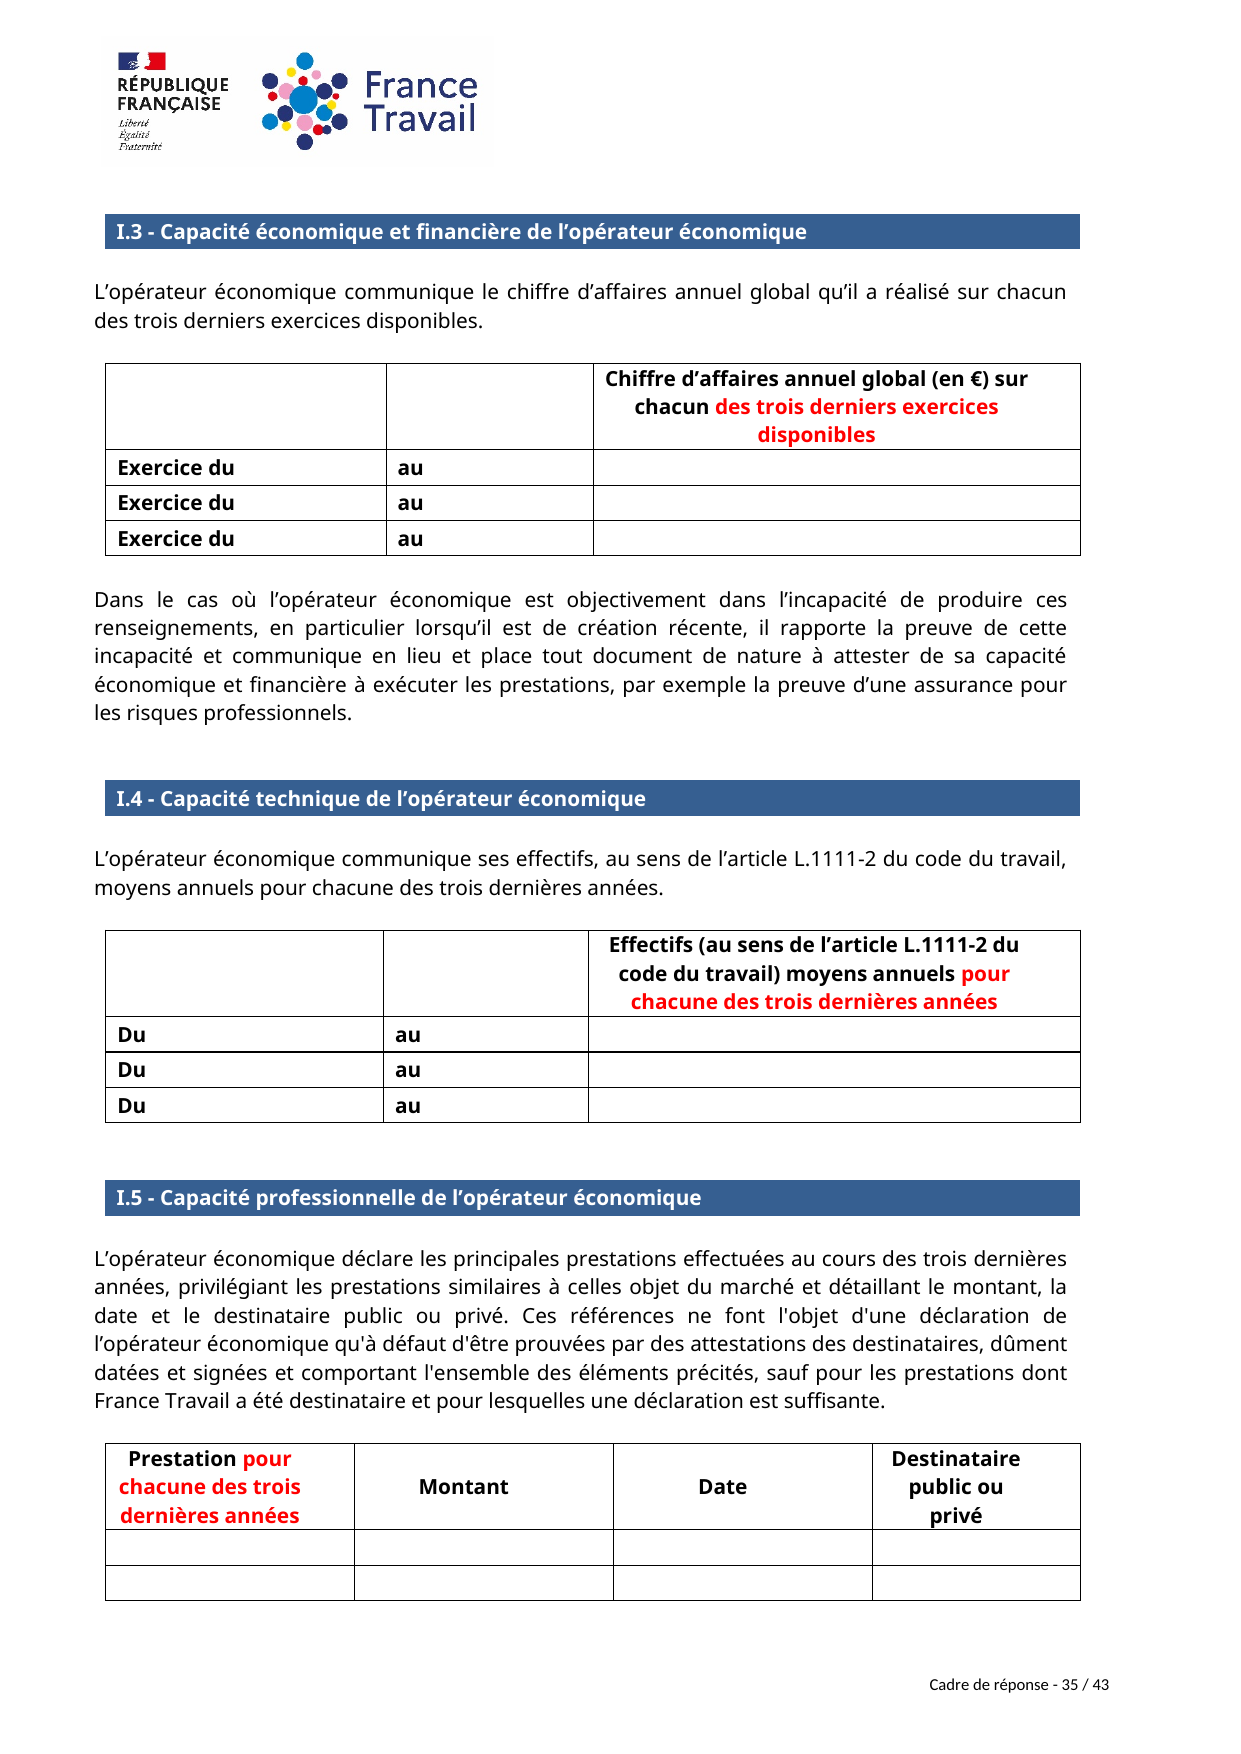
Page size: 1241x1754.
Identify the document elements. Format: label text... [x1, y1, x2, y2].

picture [101, 36, 494, 167]
table_cell Exercice du [106, 521, 386, 555]
table_cell [594, 486, 1080, 520]
table_cell [589, 1017, 1080, 1051]
table_cell Du [106, 1017, 383, 1051]
table_header Prestation pour chacune des trois dernières années [106, 1444, 354, 1529]
table_cell au [384, 1053, 588, 1087]
table_header Montant [355, 1444, 613, 1529]
table_cell Exercice du [106, 450, 386, 484]
text L’opérateur économique communique ses effectifs, au sens de l’article L.1111-2 du code du travail, moyens annuels pour chacune des trois dernières années. [94, 844, 1068, 901]
table_cell [873, 1530, 1080, 1565]
table_cell Du [106, 1053, 383, 1087]
table_cell [106, 1566, 354, 1600]
table_header [387, 364, 593, 449]
table_cell au [387, 521, 593, 555]
table_header I.5 - Capacité professionnelle de l’opérateur économique [105, 1180, 1080, 1216]
table_cell [594, 450, 1080, 484]
table_cell Du [106, 1088, 383, 1122]
table_cell [589, 1053, 1080, 1087]
text L’opérateur économique déclare les principales prestations effectuées au cours des trois dernières années, privilégiant les prestations similaires à celles objet du marché et détaillant le montant, la date et le destinataire public ou privé. Ces références ne font l'objet d'une déclaration de l’opérateur économique qu'à défaut d'être prouvées par des attestations des destinataires, dûment datées et signées et comportant l'ensemble des éléments précités, sauf pour les prestations dont France Travail a été destinataire et pour lesquelles une déclaration est suffisante. [94, 1244, 1068, 1414]
table_cell [106, 1530, 354, 1565]
table_header Destinataire public ou privé [873, 1444, 1080, 1529]
table_cell [589, 1088, 1080, 1122]
table_header I.3 - Capacité économique et financière de l’opérateur économique [105, 214, 1080, 249]
table_header Chiffre d’affaires annuel global (en €) sur chacun des trois derniers exercices disponibles [594, 364, 1080, 449]
table_cell [355, 1566, 613, 1600]
table_header Date [614, 1444, 872, 1529]
table_cell [355, 1530, 613, 1565]
table_header [106, 364, 386, 449]
table_cell [873, 1566, 1080, 1600]
table_cell au [387, 450, 593, 484]
table_header [384, 931, 588, 1016]
table_cell [614, 1566, 872, 1600]
table_cell au [384, 1017, 588, 1051]
table_header I.4 - Capacité technique de l’opérateur économique [105, 780, 1080, 816]
table_cell [614, 1530, 872, 1565]
table_header Effectifs (au sens de l’article L.1111-2 du code du travail) moyens annuels pour chacune des trois dernières années [589, 931, 1080, 1016]
table_cell au [384, 1088, 588, 1122]
table_header [106, 931, 383, 1016]
text Dans le cas où l’opérateur économique est objectivement dans l’incapacité de produire ces renseignements, en particulier lorsqu’il est de création récente, il rapporte la preuve de cette incapacité et communique en lieu et place tout document de nature à attester de sa capacité économique et financière à exécuter les prestations, par exemple la preuve d’une assurance pour les risques professionnels. [94, 585, 1068, 727]
table_cell [594, 521, 1080, 555]
text L’opérateur économique communique le chiffre d’affaires annuel global qu’il a réalisé sur chacun des trois derniers exercices disponibles. [94, 277, 1068, 334]
table_cell Exercice du [106, 486, 386, 520]
table_cell au [387, 486, 593, 520]
